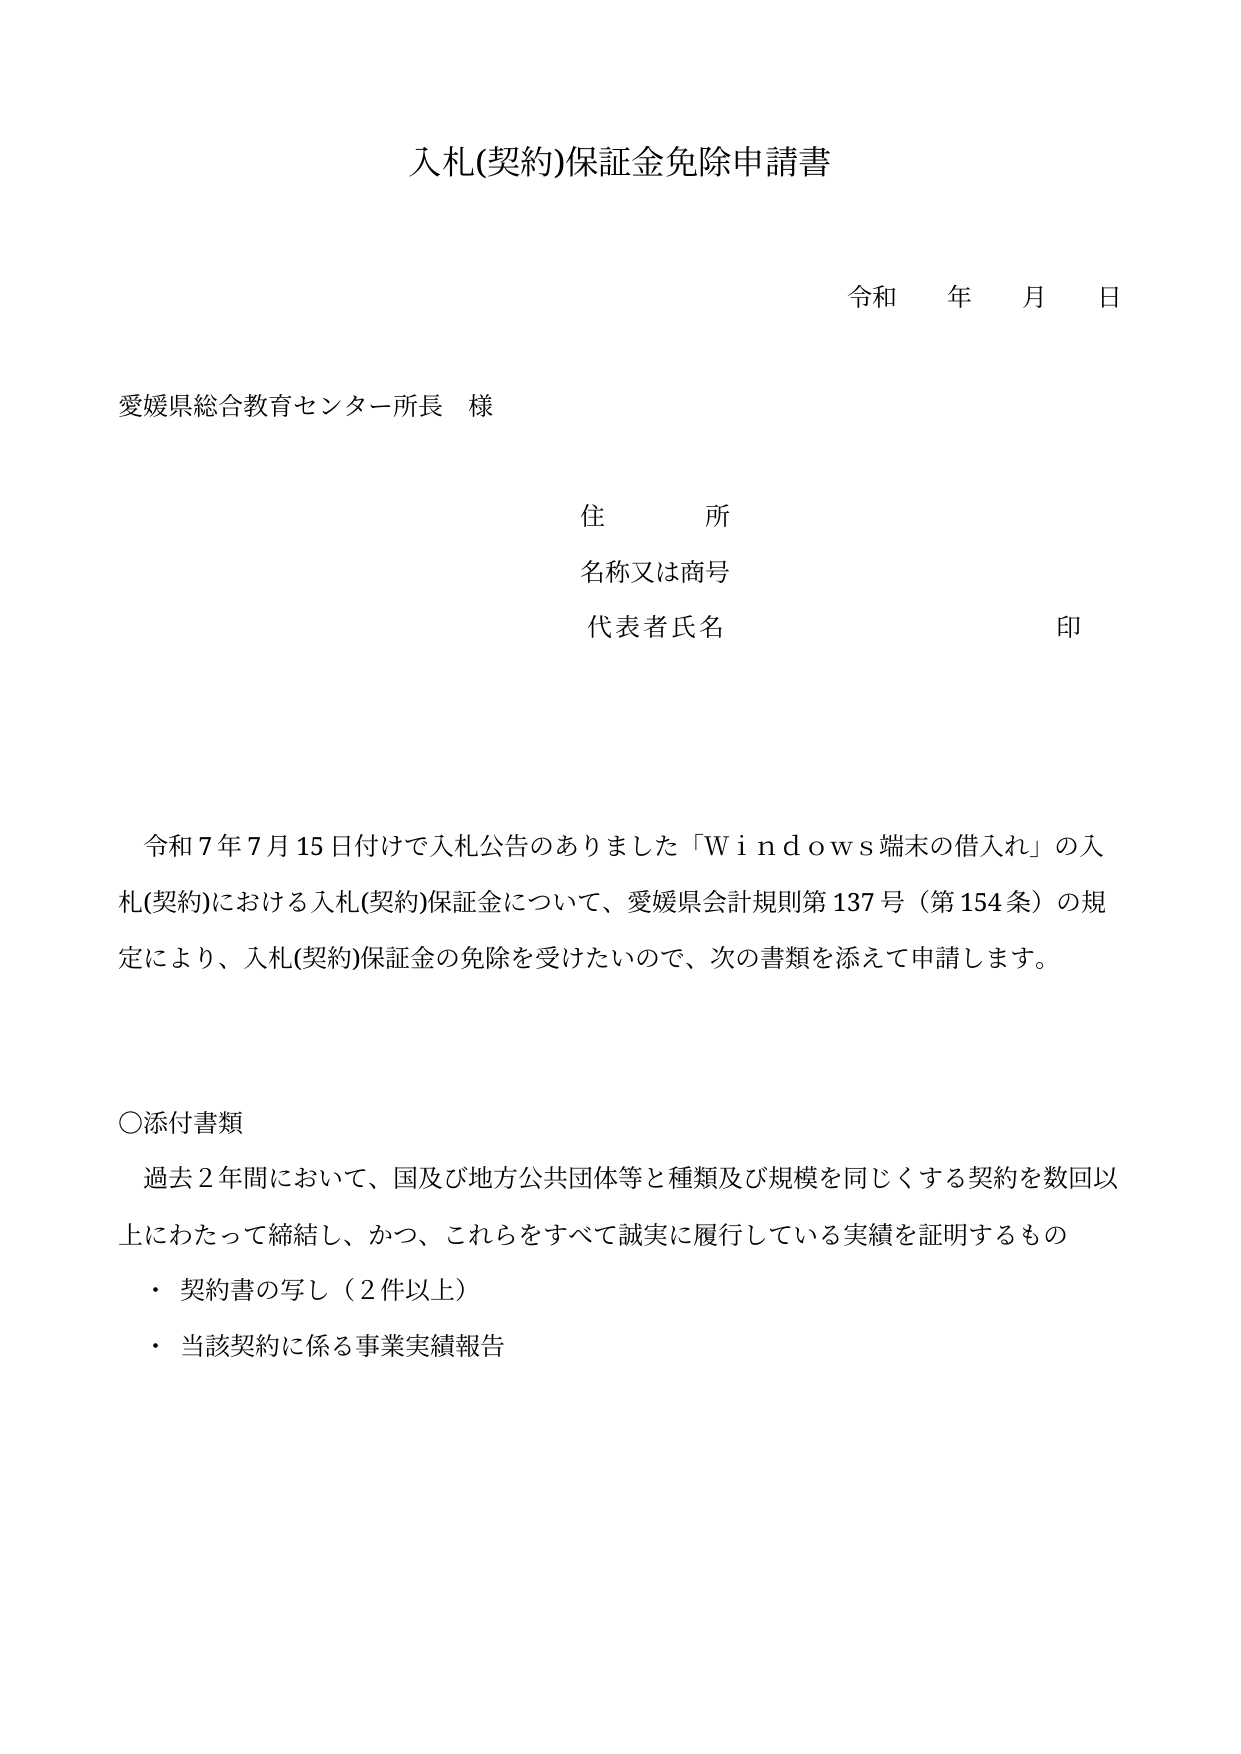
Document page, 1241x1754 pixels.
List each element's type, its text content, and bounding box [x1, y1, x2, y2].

text 〇添付書類 [118, 1103, 1122, 1140]
text 愛媛県総合教育センター所長 様 [118, 386, 1122, 424]
text 令和7年7月15日付けで入札公告のありました「Ｗｉｎｄｏｗｓ端末の借入れ」の入札(契約)における入札(契約)保証金について、愛媛県会計規則第137号（第154条）の規定により、入札(契約)保証金の免除を受けたいので、次の書類を添えて申請します。 [118, 826, 1122, 976]
list 契約書の写し（２件以上） [143, 1270, 1122, 1307]
text 代表者氏名 印 [118, 607, 1122, 644]
text 入札(契約)保証金免除申請書 [118, 123, 1122, 198]
text 住 所 [118, 496, 1122, 534]
text 令和 年 月 日 [118, 276, 1122, 314]
list 当該契約に係る事業実績報告 [143, 1325, 1122, 1363]
text 過去２年間において、国及び地方公共団体等と種類及び規模を同じくする契約を数回以上にわたって締結し、かつ、これらをすべて誠実に履行している実績を証明するもの [118, 1158, 1122, 1252]
text 名称又は商号 [493, 552, 1122, 589]
